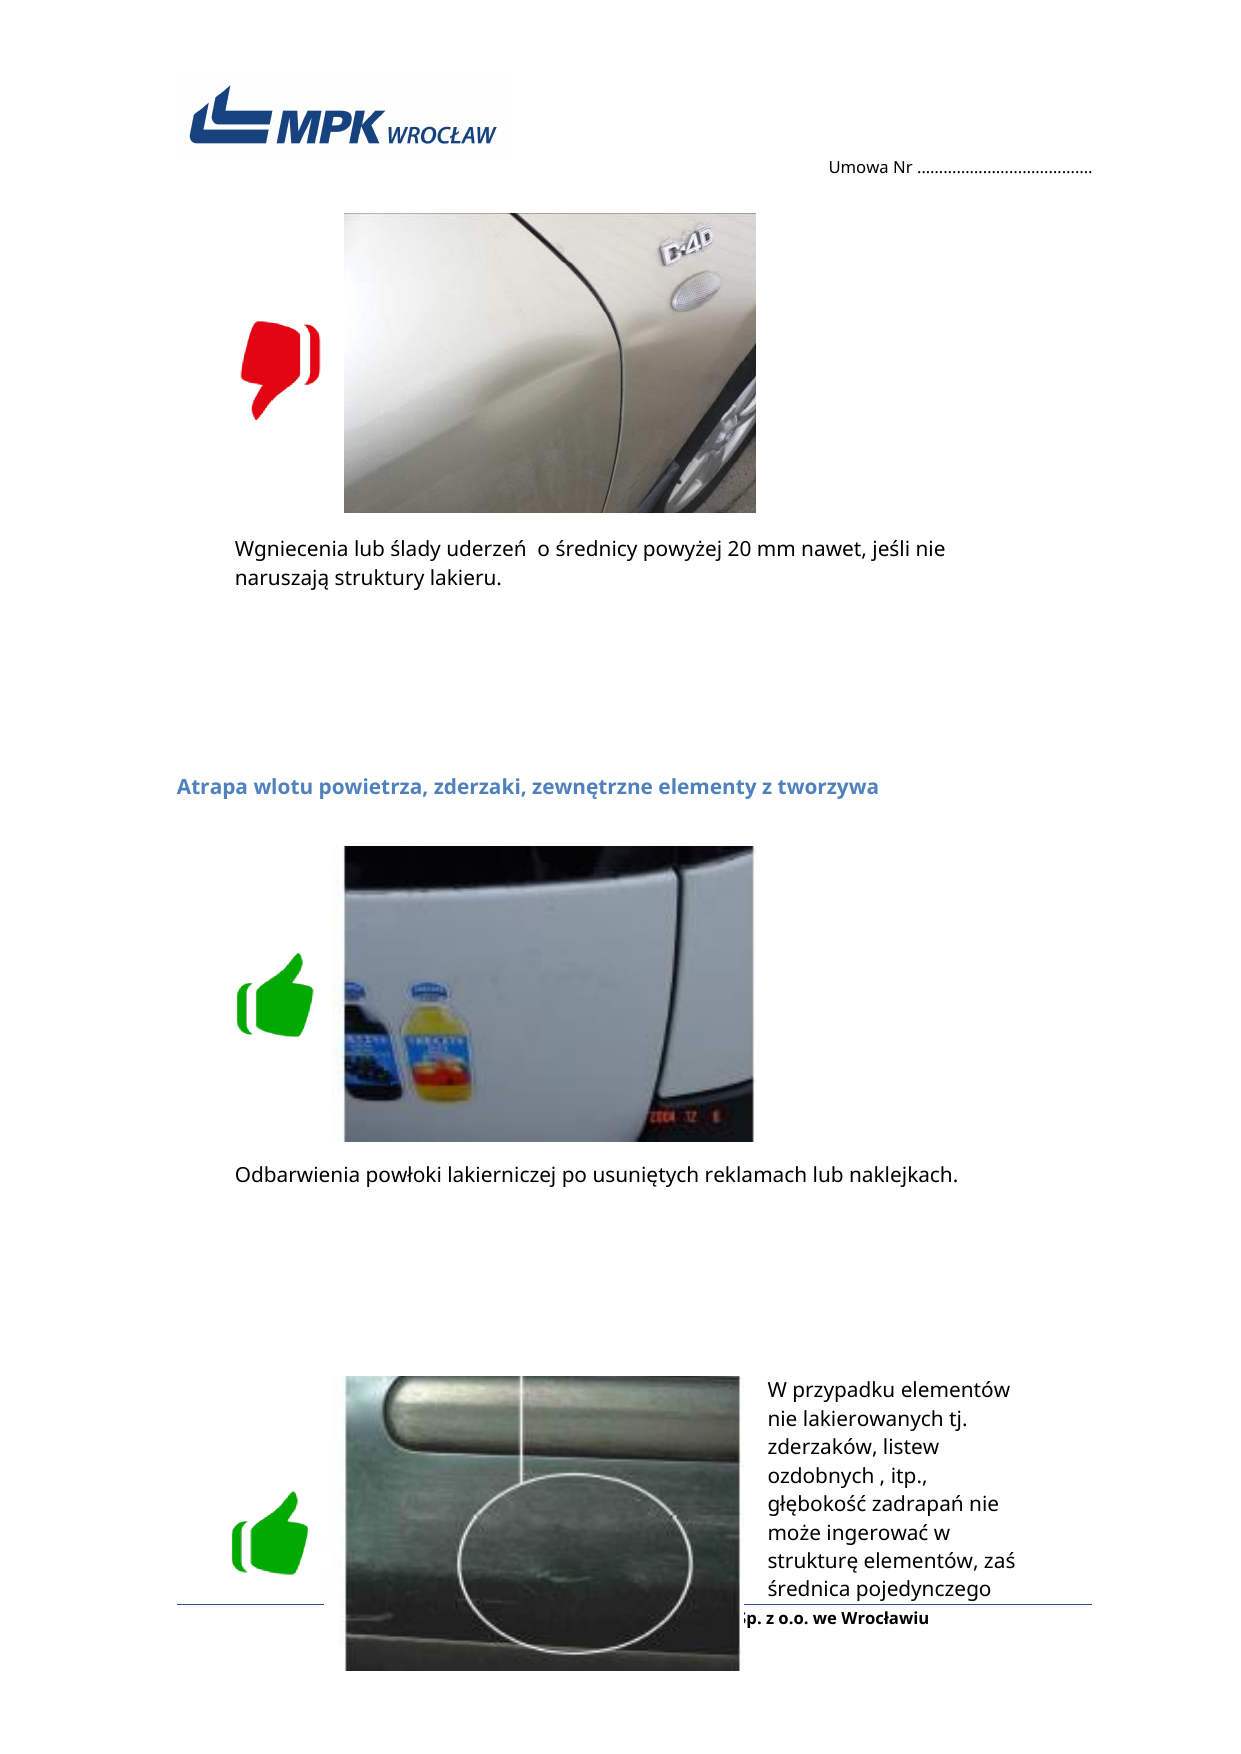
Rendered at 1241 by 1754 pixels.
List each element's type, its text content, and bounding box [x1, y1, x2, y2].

picture [235, 952, 314, 1037]
text Atrapa wlotu powietrza, zderzaki, zewnętrzne elementy z tworzywa [177, 772, 1092, 801]
text Odbarwienia powłoki lakierniczej po usuniętych reklamach lub naklejkach. [234, 1160, 1031, 1188]
text Wgniecenia lub ślady uderzeń o średnicy powyżej 20 mm nawet, jeśli nie naruszają struktury lakieru. [234, 534, 1008, 591]
picture [239, 320, 321, 420]
picture [324, 1376, 744, 1671]
picture [177, 73, 509, 156]
picture [344, 213, 756, 513]
picture [230, 1490, 309, 1575]
picture [332, 846, 756, 1142]
